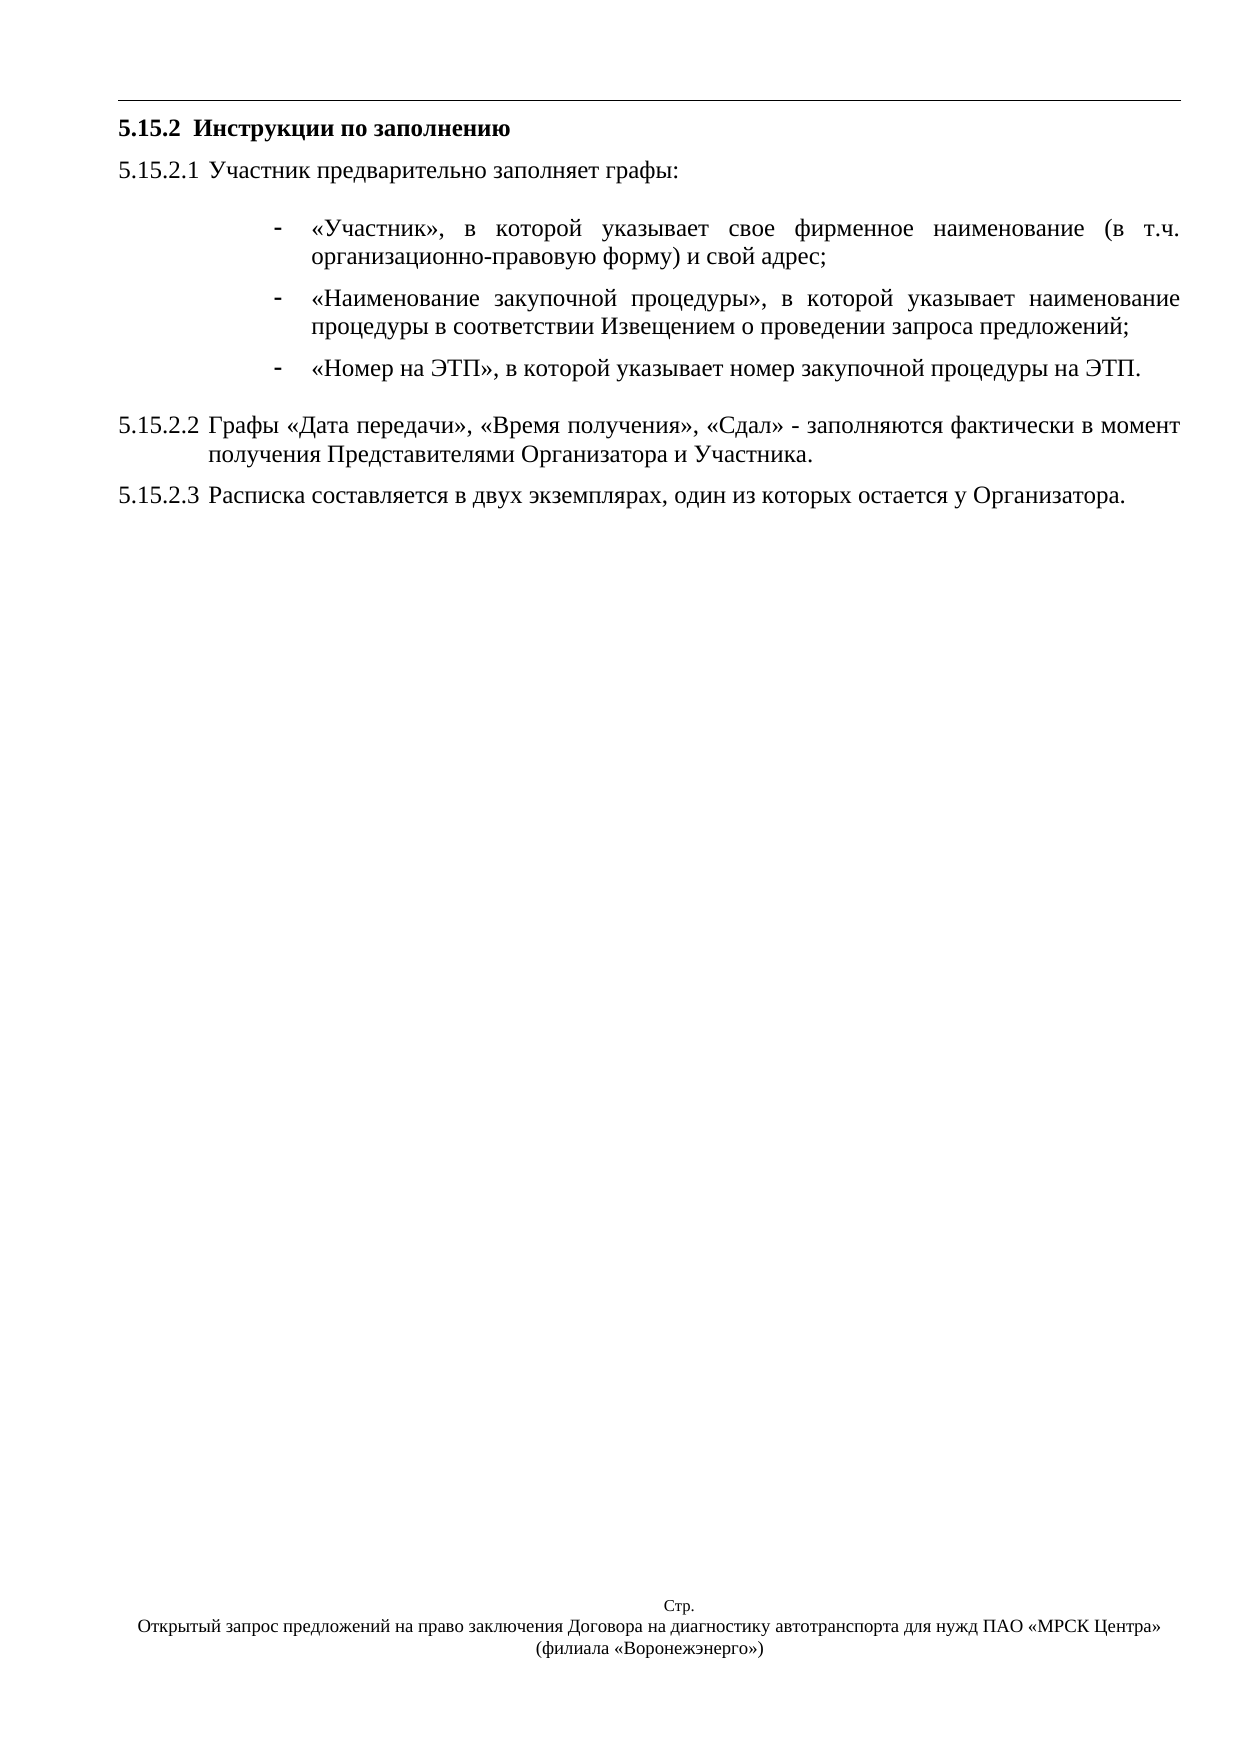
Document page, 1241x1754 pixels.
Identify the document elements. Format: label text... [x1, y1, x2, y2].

list «Номер на ЭТП», в которой указывает номер закупочной процедуры на ЭТП. [274, 353, 1181, 381]
subtitle Инструкции по заполнению [118, 113, 1181, 142]
list Участник предварительно заполняет графы: [118, 155, 1181, 183]
list Графы «Дата передачи», «Время получения», «Сдал» - заполняются фактически в момент получения Представителями Организатора и Участника. [118, 411, 1181, 468]
list «Наименование закупочной процедуры», в которой указывает наименование процедуры в соответствии Извещением о проведении запроса предложений; [274, 283, 1181, 340]
list Расписка составляется в двух экземплярах, один из которых остается у Организатора. [118, 481, 1181, 509]
list «Участник», в которой указывает свое фирменное наименование (в т.ч. организационно-правовую форму) и свой адрес; [274, 213, 1181, 270]
